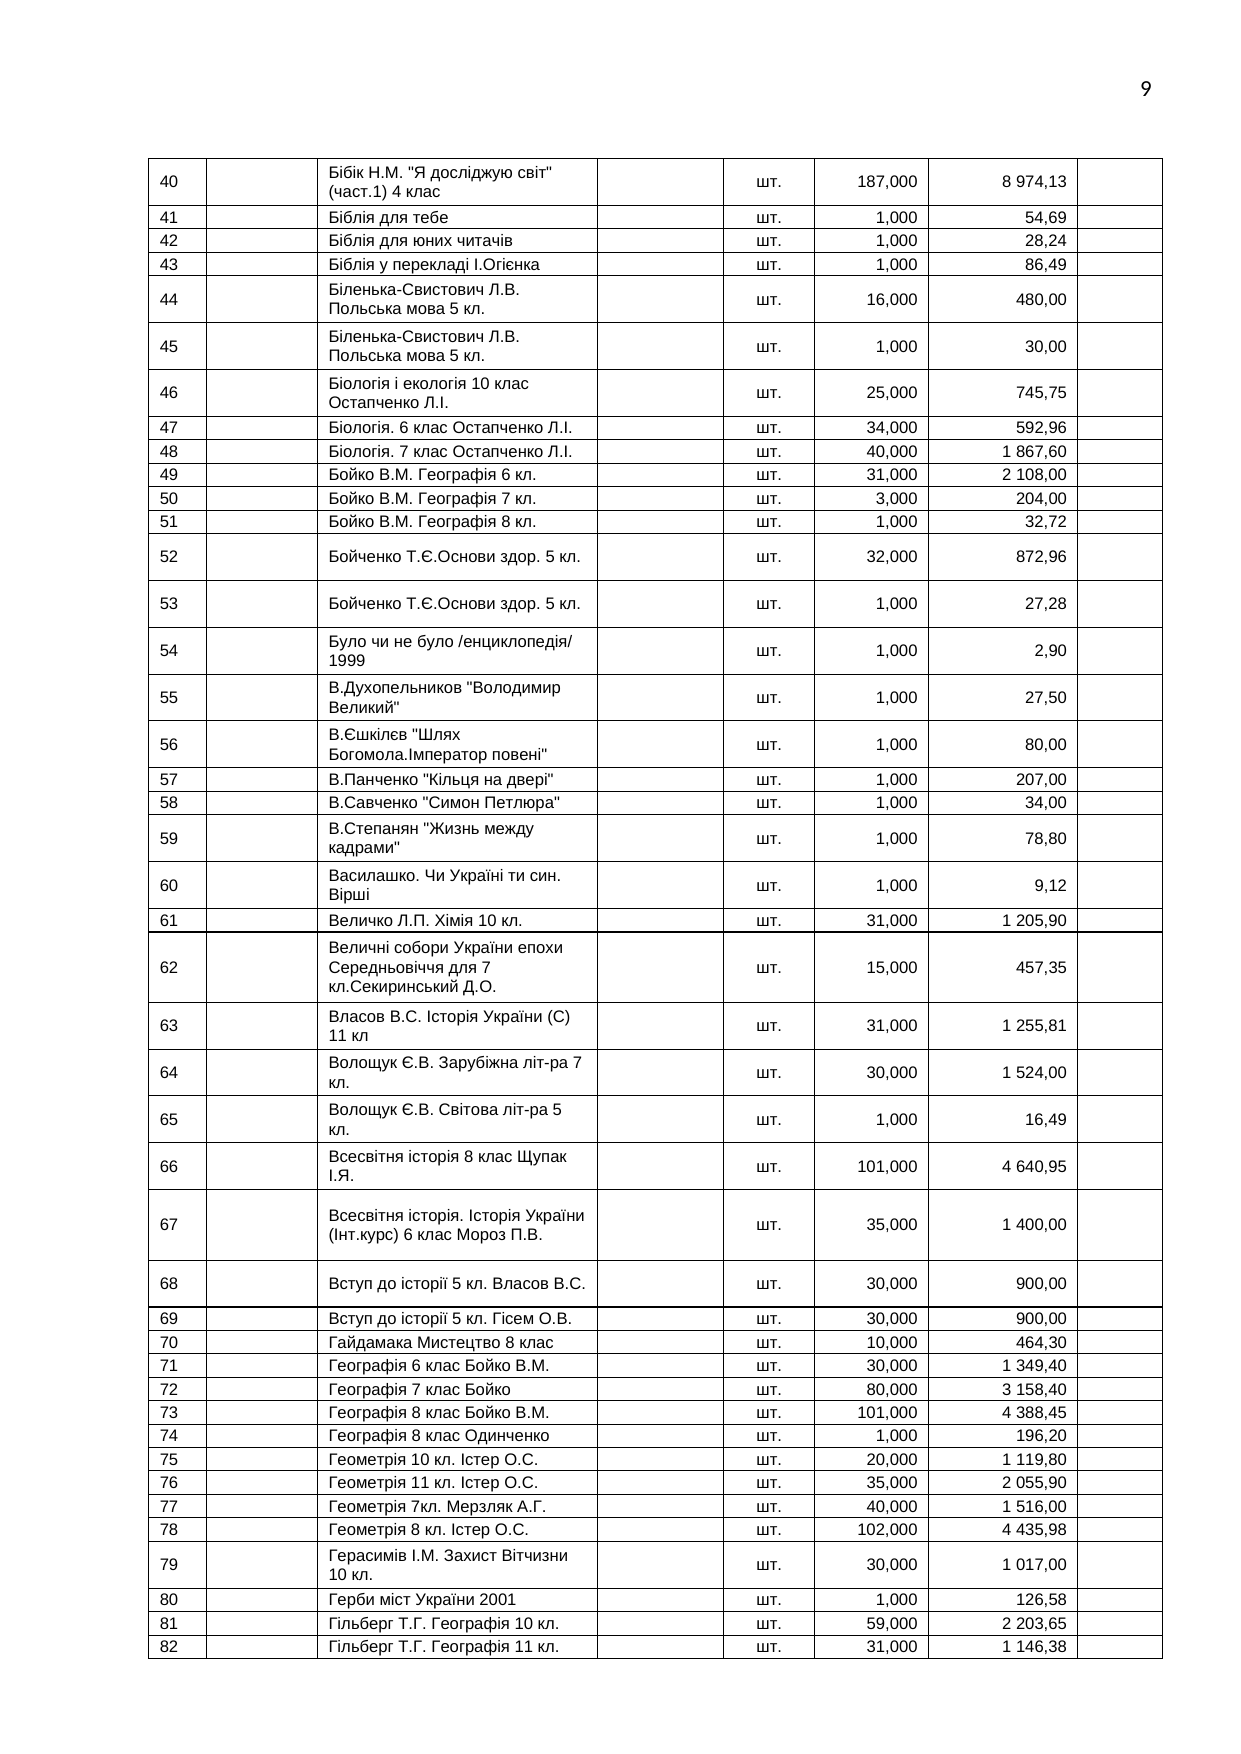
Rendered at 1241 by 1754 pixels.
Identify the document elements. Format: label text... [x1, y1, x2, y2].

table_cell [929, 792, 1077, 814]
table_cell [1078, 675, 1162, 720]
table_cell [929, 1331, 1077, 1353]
table_cell [1078, 276, 1162, 322]
table_cell [598, 323, 723, 369]
table_cell 41 [149, 206, 206, 228]
table_cell 42 [149, 229, 206, 252]
table_cell шт. [724, 417, 814, 439]
table_cell [207, 276, 317, 322]
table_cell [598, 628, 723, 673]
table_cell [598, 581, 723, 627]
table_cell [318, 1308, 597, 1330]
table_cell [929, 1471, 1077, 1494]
table_cell [207, 417, 317, 439]
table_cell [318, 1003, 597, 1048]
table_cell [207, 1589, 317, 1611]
table_cell [598, 464, 723, 486]
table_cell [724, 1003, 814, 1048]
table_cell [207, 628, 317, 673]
table_cell [598, 253, 723, 275]
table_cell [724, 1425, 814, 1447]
table_cell 1,000 [815, 323, 928, 369]
table_cell [1078, 159, 1162, 205]
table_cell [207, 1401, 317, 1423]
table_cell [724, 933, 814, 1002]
table_cell [207, 511, 317, 533]
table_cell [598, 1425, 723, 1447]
table_cell шт. [724, 440, 814, 463]
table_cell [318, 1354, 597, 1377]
table_cell [207, 370, 317, 416]
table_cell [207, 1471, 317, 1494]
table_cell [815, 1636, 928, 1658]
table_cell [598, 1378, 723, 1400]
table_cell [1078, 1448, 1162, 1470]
table_cell [1078, 229, 1162, 252]
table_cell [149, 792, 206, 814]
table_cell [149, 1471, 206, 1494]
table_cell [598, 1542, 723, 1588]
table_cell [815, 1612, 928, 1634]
table_cell [1078, 417, 1162, 439]
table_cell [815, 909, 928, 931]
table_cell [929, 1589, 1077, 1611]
table_cell [207, 323, 317, 369]
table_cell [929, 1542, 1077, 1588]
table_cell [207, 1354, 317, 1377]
table_cell [207, 206, 317, 228]
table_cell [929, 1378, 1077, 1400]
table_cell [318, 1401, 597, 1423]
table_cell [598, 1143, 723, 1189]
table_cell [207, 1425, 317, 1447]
table_cell [207, 534, 317, 580]
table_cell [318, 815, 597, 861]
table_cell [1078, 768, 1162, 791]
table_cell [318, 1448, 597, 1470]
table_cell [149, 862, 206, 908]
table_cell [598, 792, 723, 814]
table_cell 1,000 [815, 229, 928, 252]
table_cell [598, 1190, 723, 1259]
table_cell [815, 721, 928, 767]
table_cell [1078, 370, 1162, 416]
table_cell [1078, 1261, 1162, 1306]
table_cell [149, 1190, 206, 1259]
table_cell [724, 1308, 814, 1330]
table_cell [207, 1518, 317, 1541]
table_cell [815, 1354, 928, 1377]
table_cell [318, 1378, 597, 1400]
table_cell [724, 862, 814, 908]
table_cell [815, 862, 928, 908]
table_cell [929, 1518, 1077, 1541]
table_cell 32,72 [929, 511, 1077, 533]
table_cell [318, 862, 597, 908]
table_cell Біленька-Свистович Л.В. Польська мова 5 кл. [318, 323, 597, 369]
table_cell Біологія. 6 клас Остапченко Л.І. [318, 417, 597, 439]
table_cell [207, 581, 317, 627]
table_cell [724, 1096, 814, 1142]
table_cell [1078, 323, 1162, 369]
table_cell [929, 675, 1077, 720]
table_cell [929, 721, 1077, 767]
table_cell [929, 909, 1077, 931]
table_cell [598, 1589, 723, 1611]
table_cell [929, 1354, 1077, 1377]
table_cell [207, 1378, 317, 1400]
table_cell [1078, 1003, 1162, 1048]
table_cell 1 867,60 [929, 440, 1077, 463]
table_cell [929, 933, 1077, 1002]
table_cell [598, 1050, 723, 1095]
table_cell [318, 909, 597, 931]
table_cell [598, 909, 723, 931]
table_cell [598, 487, 723, 509]
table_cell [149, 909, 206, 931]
table_cell Бібік Н.М. "Я досліджую світ" (част.1) 4 клас [318, 159, 597, 205]
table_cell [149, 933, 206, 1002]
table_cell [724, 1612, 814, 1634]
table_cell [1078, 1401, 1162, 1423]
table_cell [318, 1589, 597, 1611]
table_cell 745,75 [929, 370, 1077, 416]
table_cell 30,00 [929, 323, 1077, 369]
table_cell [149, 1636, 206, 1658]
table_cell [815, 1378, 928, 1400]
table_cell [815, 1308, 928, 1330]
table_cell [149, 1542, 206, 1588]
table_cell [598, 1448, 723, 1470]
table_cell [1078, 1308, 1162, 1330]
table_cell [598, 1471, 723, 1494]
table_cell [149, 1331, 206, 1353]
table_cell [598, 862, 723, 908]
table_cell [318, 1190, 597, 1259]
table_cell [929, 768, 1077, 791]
table_cell шт. [724, 464, 814, 486]
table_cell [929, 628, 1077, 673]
table_cell 1,000 [815, 511, 928, 533]
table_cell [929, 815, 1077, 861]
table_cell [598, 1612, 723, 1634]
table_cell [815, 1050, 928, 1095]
table_cell [598, 370, 723, 416]
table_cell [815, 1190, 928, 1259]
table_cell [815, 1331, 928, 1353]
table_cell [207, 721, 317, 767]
table_cell 28,24 [929, 229, 1077, 252]
table_cell [598, 206, 723, 228]
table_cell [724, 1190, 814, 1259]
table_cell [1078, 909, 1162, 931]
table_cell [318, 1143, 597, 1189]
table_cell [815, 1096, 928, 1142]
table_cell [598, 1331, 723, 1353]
table_cell 43 [149, 253, 206, 275]
table_cell 1,000 [815, 253, 928, 275]
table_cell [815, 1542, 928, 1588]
table_cell 187,000 [815, 159, 928, 205]
table_cell Біленька-Свистович Л.В. Польська мова 5 кл. [318, 276, 597, 322]
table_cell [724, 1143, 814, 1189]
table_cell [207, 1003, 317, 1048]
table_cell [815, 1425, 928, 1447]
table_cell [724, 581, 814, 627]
table_cell Бойко В.М. Географія 6 кл. [318, 464, 597, 486]
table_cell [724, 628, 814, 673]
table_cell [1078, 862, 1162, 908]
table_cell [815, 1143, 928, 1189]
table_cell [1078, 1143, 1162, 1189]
table_cell [598, 534, 723, 580]
table_cell Біблія для тебе [318, 206, 597, 228]
table_cell шт. [724, 370, 814, 416]
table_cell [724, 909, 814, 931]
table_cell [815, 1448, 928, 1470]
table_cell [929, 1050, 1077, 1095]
table_cell шт. [724, 159, 814, 205]
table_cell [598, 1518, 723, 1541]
table_cell [598, 511, 723, 533]
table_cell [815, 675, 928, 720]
table_cell 46 [149, 370, 206, 416]
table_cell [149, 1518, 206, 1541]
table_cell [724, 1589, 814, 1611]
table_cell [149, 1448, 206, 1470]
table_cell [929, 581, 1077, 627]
table_cell [207, 440, 317, 463]
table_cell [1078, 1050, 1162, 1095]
table_cell 204,00 [929, 487, 1077, 509]
table_cell 592,96 [929, 417, 1077, 439]
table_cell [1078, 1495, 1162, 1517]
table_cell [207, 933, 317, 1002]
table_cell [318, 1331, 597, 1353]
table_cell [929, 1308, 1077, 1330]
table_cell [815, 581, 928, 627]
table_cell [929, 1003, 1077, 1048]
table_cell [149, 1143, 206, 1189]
table_cell 52 [149, 534, 206, 580]
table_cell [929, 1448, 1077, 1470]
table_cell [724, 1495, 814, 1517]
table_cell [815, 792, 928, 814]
table_cell шт. [724, 323, 814, 369]
table_cell Бойко В.М. Географія 7 кл. [318, 487, 597, 509]
table_cell [598, 159, 723, 205]
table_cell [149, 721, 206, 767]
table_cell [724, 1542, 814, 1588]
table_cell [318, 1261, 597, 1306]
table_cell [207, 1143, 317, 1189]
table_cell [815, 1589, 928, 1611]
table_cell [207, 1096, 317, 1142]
table_cell [207, 487, 317, 509]
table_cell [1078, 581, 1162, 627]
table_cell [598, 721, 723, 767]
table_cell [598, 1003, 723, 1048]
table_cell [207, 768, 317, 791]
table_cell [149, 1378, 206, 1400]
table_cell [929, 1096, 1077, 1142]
table_cell Бойко В.М. Географія 8 кл. [318, 511, 597, 533]
table_cell 53 [149, 581, 206, 627]
table_cell [1078, 534, 1162, 580]
table_cell [207, 229, 317, 252]
table_cell 34,000 [815, 417, 928, 439]
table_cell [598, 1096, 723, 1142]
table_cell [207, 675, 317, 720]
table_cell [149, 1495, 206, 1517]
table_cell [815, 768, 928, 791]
table_cell [207, 464, 317, 486]
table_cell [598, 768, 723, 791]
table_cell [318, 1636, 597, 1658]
table_cell шт. [724, 511, 814, 533]
table_cell шт. [724, 206, 814, 228]
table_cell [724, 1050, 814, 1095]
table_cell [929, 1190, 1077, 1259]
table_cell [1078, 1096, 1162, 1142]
table_cell 2 108,00 [929, 464, 1077, 486]
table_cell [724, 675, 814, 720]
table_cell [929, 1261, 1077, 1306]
table_cell 45 [149, 323, 206, 369]
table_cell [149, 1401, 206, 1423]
table_cell 1,000 [815, 206, 928, 228]
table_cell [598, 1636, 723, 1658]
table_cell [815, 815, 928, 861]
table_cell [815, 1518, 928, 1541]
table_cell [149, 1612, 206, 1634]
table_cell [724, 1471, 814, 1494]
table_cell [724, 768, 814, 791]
table_cell [1078, 487, 1162, 509]
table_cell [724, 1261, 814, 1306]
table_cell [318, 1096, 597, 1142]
table_cell 480,00 [929, 276, 1077, 322]
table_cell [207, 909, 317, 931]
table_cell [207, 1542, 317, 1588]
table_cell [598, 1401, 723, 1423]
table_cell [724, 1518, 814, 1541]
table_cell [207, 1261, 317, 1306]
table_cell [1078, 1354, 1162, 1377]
table_cell [598, 276, 723, 322]
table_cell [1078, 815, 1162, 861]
table_cell 47 [149, 417, 206, 439]
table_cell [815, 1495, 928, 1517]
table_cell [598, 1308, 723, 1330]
table_cell 40,000 [815, 440, 928, 463]
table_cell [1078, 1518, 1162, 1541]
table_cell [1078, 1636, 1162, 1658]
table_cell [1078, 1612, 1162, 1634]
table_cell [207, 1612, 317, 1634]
table_cell Біологія і екологія 10 клас Остапченко Л.І. [318, 370, 597, 416]
table_cell [1078, 206, 1162, 228]
table_cell [1078, 464, 1162, 486]
table_cell [598, 417, 723, 439]
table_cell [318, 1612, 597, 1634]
table_cell 25,000 [815, 370, 928, 416]
table_cell 54,69 [929, 206, 1077, 228]
table_cell 31,000 [815, 464, 928, 486]
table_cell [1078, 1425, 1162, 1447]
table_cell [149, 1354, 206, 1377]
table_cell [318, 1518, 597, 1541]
table_cell Біологія. 7 клас Остапченко Л.І. [318, 440, 597, 463]
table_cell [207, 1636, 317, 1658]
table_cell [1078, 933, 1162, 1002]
table_cell 872,96 [929, 534, 1077, 580]
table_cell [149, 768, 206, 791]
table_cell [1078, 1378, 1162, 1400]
table_cell 49 [149, 464, 206, 486]
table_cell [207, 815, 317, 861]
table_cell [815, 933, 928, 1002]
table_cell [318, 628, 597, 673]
table_cell 44 [149, 276, 206, 322]
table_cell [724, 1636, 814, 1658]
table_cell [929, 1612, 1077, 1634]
table_cell Біблія для юних читачів [318, 229, 597, 252]
table_cell 3,000 [815, 487, 928, 509]
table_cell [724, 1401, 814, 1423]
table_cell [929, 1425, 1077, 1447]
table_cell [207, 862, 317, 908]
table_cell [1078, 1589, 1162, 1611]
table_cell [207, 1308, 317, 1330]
table_cell [1078, 253, 1162, 275]
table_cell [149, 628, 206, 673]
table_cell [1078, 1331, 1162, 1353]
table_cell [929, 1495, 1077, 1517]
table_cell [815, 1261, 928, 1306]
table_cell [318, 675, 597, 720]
table_cell 50 [149, 487, 206, 509]
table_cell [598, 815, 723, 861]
table_cell 40 [149, 159, 206, 205]
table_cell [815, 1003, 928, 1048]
table_cell [1078, 511, 1162, 533]
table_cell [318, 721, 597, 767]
table_cell шт. [724, 487, 814, 509]
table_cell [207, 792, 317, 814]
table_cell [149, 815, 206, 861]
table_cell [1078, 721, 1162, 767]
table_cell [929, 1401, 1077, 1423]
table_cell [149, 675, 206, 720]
table_cell шт. [724, 229, 814, 252]
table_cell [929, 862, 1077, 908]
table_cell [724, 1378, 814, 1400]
table_cell 86,49 [929, 253, 1077, 275]
table_cell 16,000 [815, 276, 928, 322]
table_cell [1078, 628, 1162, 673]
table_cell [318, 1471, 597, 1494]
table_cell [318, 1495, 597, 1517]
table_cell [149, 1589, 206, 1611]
table_cell [1078, 440, 1162, 463]
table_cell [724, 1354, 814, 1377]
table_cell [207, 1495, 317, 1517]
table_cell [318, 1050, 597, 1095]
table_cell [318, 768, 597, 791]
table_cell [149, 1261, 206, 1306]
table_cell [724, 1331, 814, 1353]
table_cell 48 [149, 440, 206, 463]
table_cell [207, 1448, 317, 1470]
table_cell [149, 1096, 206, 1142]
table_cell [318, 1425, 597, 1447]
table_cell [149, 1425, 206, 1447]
table_cell [207, 253, 317, 275]
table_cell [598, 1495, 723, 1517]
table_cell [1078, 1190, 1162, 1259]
table_cell [598, 440, 723, 463]
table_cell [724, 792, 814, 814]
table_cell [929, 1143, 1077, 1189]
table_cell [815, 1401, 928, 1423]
table_cell 51 [149, 511, 206, 533]
table_cell [207, 159, 317, 205]
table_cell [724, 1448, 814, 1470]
table_cell Бойченко Т.Є.Основи здор. 5 кл. [318, 534, 597, 580]
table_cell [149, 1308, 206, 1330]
table_cell 8 974,13 [929, 159, 1077, 205]
table_cell Бойченко Т.Є.Основи здор. 5 кл. [318, 581, 597, 627]
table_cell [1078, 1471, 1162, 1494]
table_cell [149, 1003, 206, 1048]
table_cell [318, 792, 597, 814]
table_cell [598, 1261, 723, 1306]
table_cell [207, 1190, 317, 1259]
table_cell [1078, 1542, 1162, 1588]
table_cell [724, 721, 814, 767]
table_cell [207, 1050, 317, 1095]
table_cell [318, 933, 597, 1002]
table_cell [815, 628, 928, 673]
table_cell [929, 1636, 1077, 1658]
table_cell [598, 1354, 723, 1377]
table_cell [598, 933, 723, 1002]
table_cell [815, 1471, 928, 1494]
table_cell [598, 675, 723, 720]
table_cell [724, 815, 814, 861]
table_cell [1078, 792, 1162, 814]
table_cell шт. [724, 534, 814, 580]
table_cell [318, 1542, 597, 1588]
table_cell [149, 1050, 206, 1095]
table_cell шт. [724, 276, 814, 322]
table_cell 32,000 [815, 534, 928, 580]
table_cell шт. [724, 253, 814, 275]
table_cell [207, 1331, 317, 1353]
table_cell [598, 229, 723, 252]
table_cell Біблія у перекладі І.Огієнка [318, 253, 597, 275]
